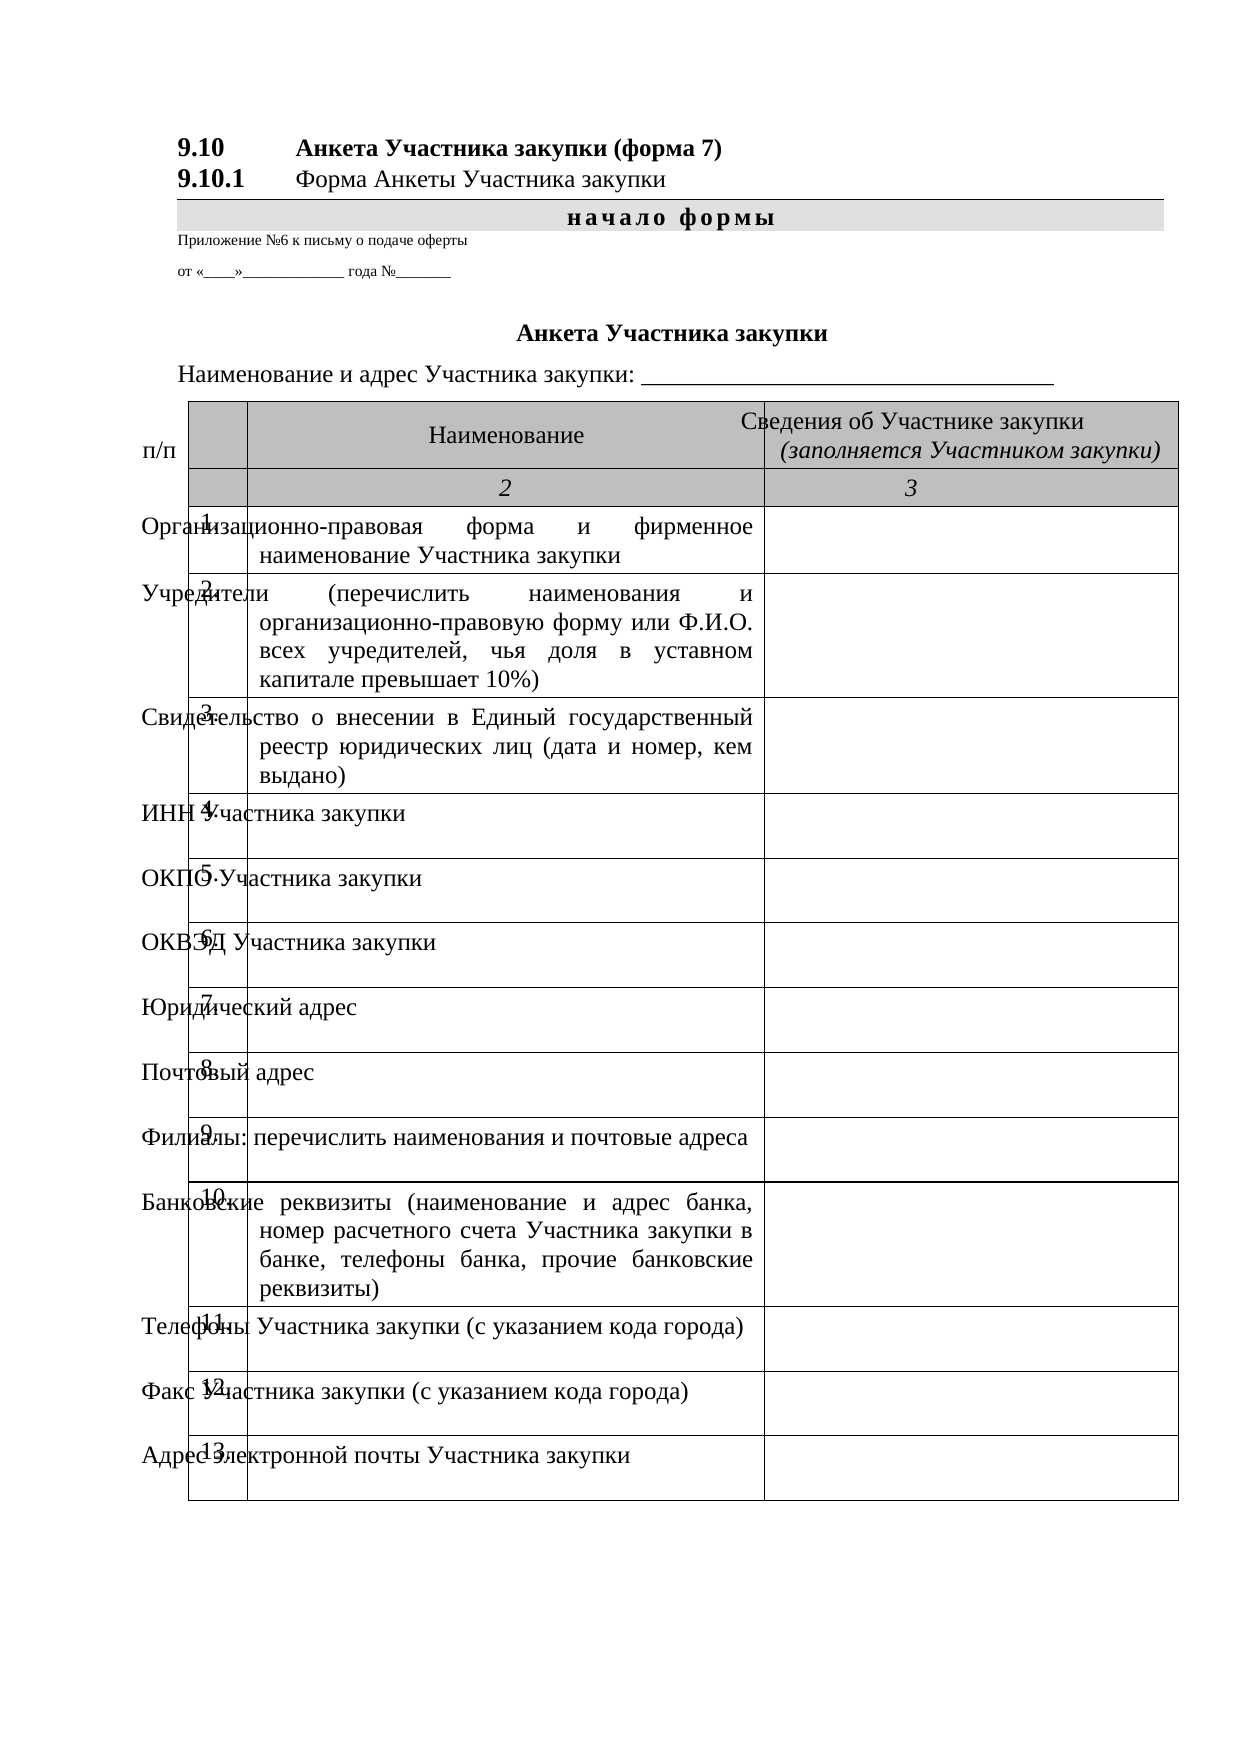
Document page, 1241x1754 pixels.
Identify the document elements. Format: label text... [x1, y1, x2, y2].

table_cell [189, 859, 247, 922]
table_cell [189, 507, 247, 573]
table_cell Адрес электронной почты Участника закупки [248, 1436, 764, 1500]
table_cell Банковские реквизиты (наименование и адрес банка, номер расчетного счета Участника закупки в банке, телефоны банка, прочие банковские реквизиты) [248, 1183, 764, 1306]
table_cell 3 [765, 469, 1178, 506]
table_cell [765, 794, 1178, 857]
table_cell [765, 1118, 1178, 1181]
table_cell Юридический адрес [248, 988, 764, 1052]
table_cell Факс Участника закупки (с указанием кода города) [248, 1372, 764, 1435]
list Анкета Участника закупки (форма 7) [177, 131, 1167, 162]
table_cell Телефоны Участника закупки (с указанием кода города) [248, 1307, 764, 1371]
text начало формы [177, 200, 1164, 231]
table_cell [765, 988, 1178, 1052]
table_cell [189, 1183, 247, 1306]
table_header № п/п [189, 402, 247, 468]
table_cell [765, 698, 1178, 793]
table_header Сведения об Участнике закупки (заполняется Участником закупки) [765, 402, 1178, 468]
table_cell [765, 923, 1178, 987]
table_cell ОКПО Участника закупки [248, 859, 764, 922]
table_cell Филиалы: перечислить наименования и почтовые адреса [248, 1118, 764, 1181]
table_cell Почтовый адрес [248, 1053, 764, 1117]
table_cell Организационно-правовая форма и фирменное наименование Участника закупки [248, 507, 764, 573]
table_cell Учредители (перечислить наименования и организационно-правовую форму или Ф.И.О. всех учредителей, чья доля в уставном капитале превышает 10%) [248, 574, 764, 697]
text Анкета Участника закупки [177, 318, 1167, 347]
table_cell [765, 1053, 1178, 1117]
table_cell [189, 1372, 247, 1435]
table_cell [765, 1372, 1178, 1435]
table_cell [189, 794, 247, 857]
table_cell ИНН Участника закупки [248, 794, 764, 857]
table_cell 2 [248, 469, 764, 506]
list Форма Анкеты Участника закупки [177, 162, 1167, 193]
table_cell [189, 923, 247, 987]
table_cell [189, 1307, 247, 1371]
table_cell [189, 698, 247, 793]
table_cell [189, 1118, 247, 1181]
table_cell ОКВЭД Участника закупки [248, 923, 764, 987]
text Приложение №6 к письму о подаче оферты от «____»_____________ года №_______ [177, 231, 1167, 293]
table_cell [189, 1436, 247, 1500]
table_cell [765, 574, 1178, 697]
table_cell [189, 1053, 247, 1117]
table_cell [189, 574, 247, 697]
table_cell 1 [189, 469, 247, 506]
table_cell Свидетельство о внесении в Единый государственный реестр юридических лиц (дата и номер, кем выдано) [248, 698, 764, 793]
table_cell [765, 1436, 1178, 1500]
table_cell [765, 1183, 1178, 1306]
text Наименование и адрес Участника закупки: _________________________________ [177, 359, 1167, 388]
table_header Наименование [248, 402, 764, 468]
table_cell [765, 507, 1178, 573]
table_cell [765, 1307, 1178, 1371]
table_cell [189, 988, 247, 1052]
table_cell [765, 859, 1178, 922]
